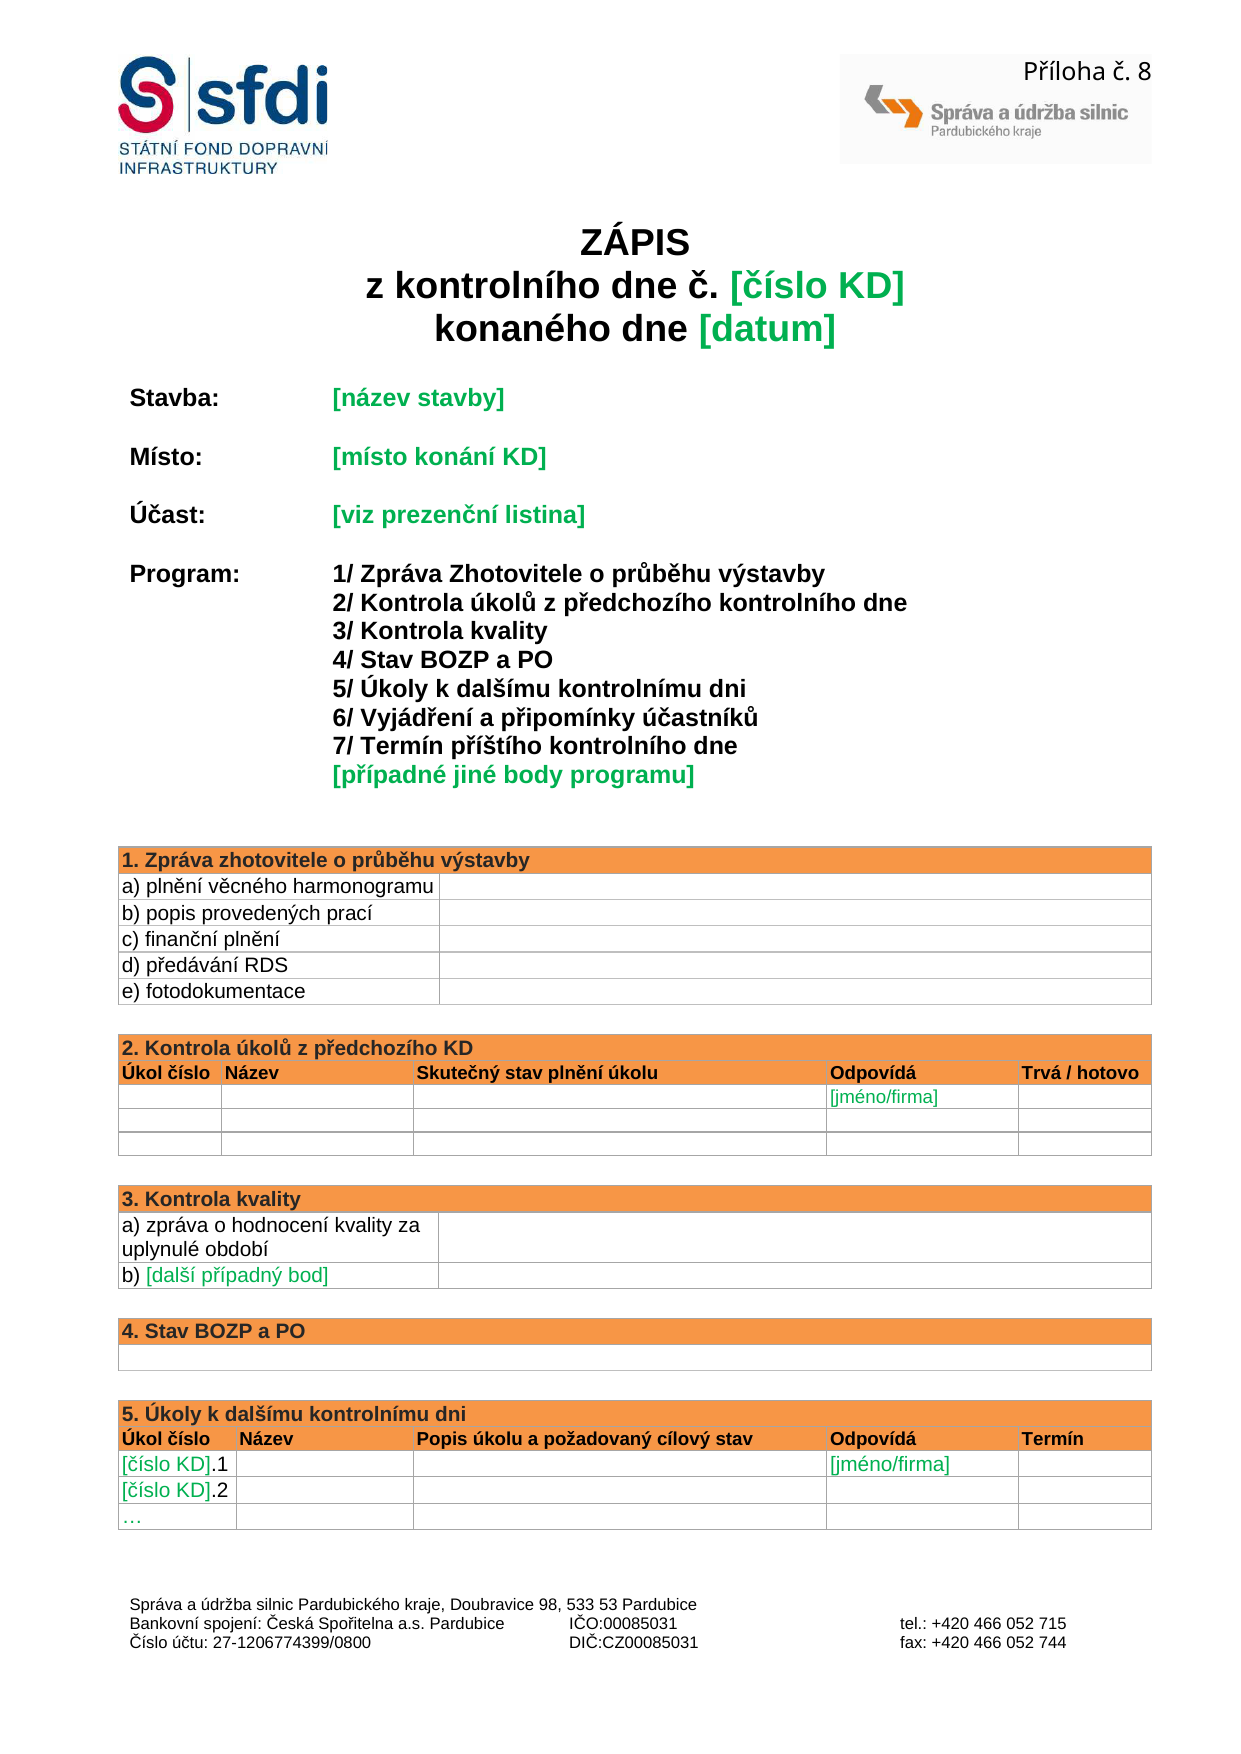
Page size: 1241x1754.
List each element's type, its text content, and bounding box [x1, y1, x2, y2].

table_header 1. Zpráva zhotovitele o průběhu výstavby [119, 848, 1151, 873]
table_cell [414, 1133, 826, 1155]
table_cell [237, 1504, 413, 1529]
table_cell Název [237, 1427, 413, 1450]
table_cell [440, 953, 1151, 978]
table_header Stavba: [118, 383, 321, 442]
table_cell [414, 1085, 826, 1108]
table_header 4. Stav BOZP a PO [119, 1319, 1151, 1344]
table_cell [414, 1504, 826, 1529]
table_cell plnění věcného harmonogramu [119, 874, 439, 899]
table_cell [119, 1109, 221, 1131]
table_cell [1019, 1085, 1151, 1108]
table_cell [440, 900, 1151, 925]
table_cell [119, 1345, 1151, 1370]
table_cell [439, 1213, 1151, 1262]
table_cell [440, 926, 1151, 951]
table_cell zpráva o hodnocení kvality za uplynulé období [119, 1213, 438, 1262]
table_cell [237, 1451, 413, 1476]
table_cell [222, 1133, 413, 1155]
table_cell [1019, 1133, 1151, 1155]
table_cell Úkol číslo [119, 1061, 221, 1084]
table_cell [440, 874, 1151, 899]
table_cell [439, 1263, 1151, 1288]
table_cell [viz prezenční listina] [321, 500, 1107, 559]
table_cell [další případný bod] [119, 1263, 438, 1288]
table_cell [440, 979, 1151, 1004]
table_cell Termín [1019, 1427, 1151, 1450]
table_cell [místo konání KD] [321, 442, 1107, 500]
table_cell Popis úkolu a požadovaný cílový stav [414, 1427, 826, 1450]
table_cell 1/ Zpráva Zhotovitele o průběhu výstavby 2/ Kontrola úkolů z předchozího kontrolního dne 3/ Kontrola kvality 4/ Stav BOZP a PO 5/ Úkoly k dalšímu kontrolnímu dni 6/ Vyjádření a připomínky účastníků 7/ Termín příštího kontrolního dne [případné jiné body programu] [321, 559, 1107, 789]
table_cell Úkol číslo [119, 1427, 236, 1450]
table_cell předávání RDS [119, 953, 439, 978]
table_cell Skutečný stav plnění úkolu [414, 1061, 826, 1084]
table_cell Trvá / hotovo [1019, 1061, 1151, 1084]
text z kontrolního dne č. [číslo KD] [118, 263, 1152, 307]
table_cell … [119, 1504, 236, 1529]
text ZÁPIS [118, 220, 1152, 263]
table_cell [jméno/firma] [827, 1451, 1018, 1476]
table_cell [číslo KD].2 [119, 1477, 236, 1502]
table_cell finanční plnění [119, 926, 439, 951]
table_cell [222, 1109, 413, 1131]
table_cell popis provedených prací [119, 900, 439, 925]
table_header 2. Kontrola úkolů z předchozího KD [119, 1035, 1151, 1060]
table_cell [1019, 1504, 1151, 1529]
table_cell [1019, 1477, 1151, 1502]
table_header [název stavby] [321, 383, 1107, 442]
table_cell [jméno/firma] [827, 1085, 1018, 1108]
table_header 3. Kontrola kvality [119, 1186, 1151, 1211]
text konaného dne [datum] [118, 307, 1152, 350]
table_cell Místo: [118, 442, 321, 500]
table_cell [414, 1451, 826, 1476]
table_cell [414, 1477, 826, 1502]
table_cell [827, 1504, 1018, 1529]
table_cell fotodokumentace [119, 979, 439, 1004]
table_cell [1019, 1451, 1151, 1476]
table_cell Název [222, 1061, 413, 1084]
table_cell [827, 1477, 1018, 1502]
table_cell [119, 1133, 221, 1155]
table_cell [119, 1085, 221, 1108]
table_cell Odpovídá [827, 1427, 1018, 1450]
table_cell [827, 1133, 1018, 1155]
table_cell [827, 1109, 1018, 1131]
table_cell Odpovídá [827, 1061, 1018, 1084]
table_cell [1019, 1109, 1151, 1131]
table_cell [číslo KD].1 [119, 1451, 236, 1476]
table_cell [237, 1477, 413, 1502]
table_cell [222, 1085, 413, 1108]
table_cell Účast: [118, 500, 321, 559]
table_cell [414, 1109, 826, 1131]
table_cell Program: [118, 559, 321, 789]
table_header 5. Úkoly k dalšímu kontrolnímu dni [119, 1401, 1151, 1426]
